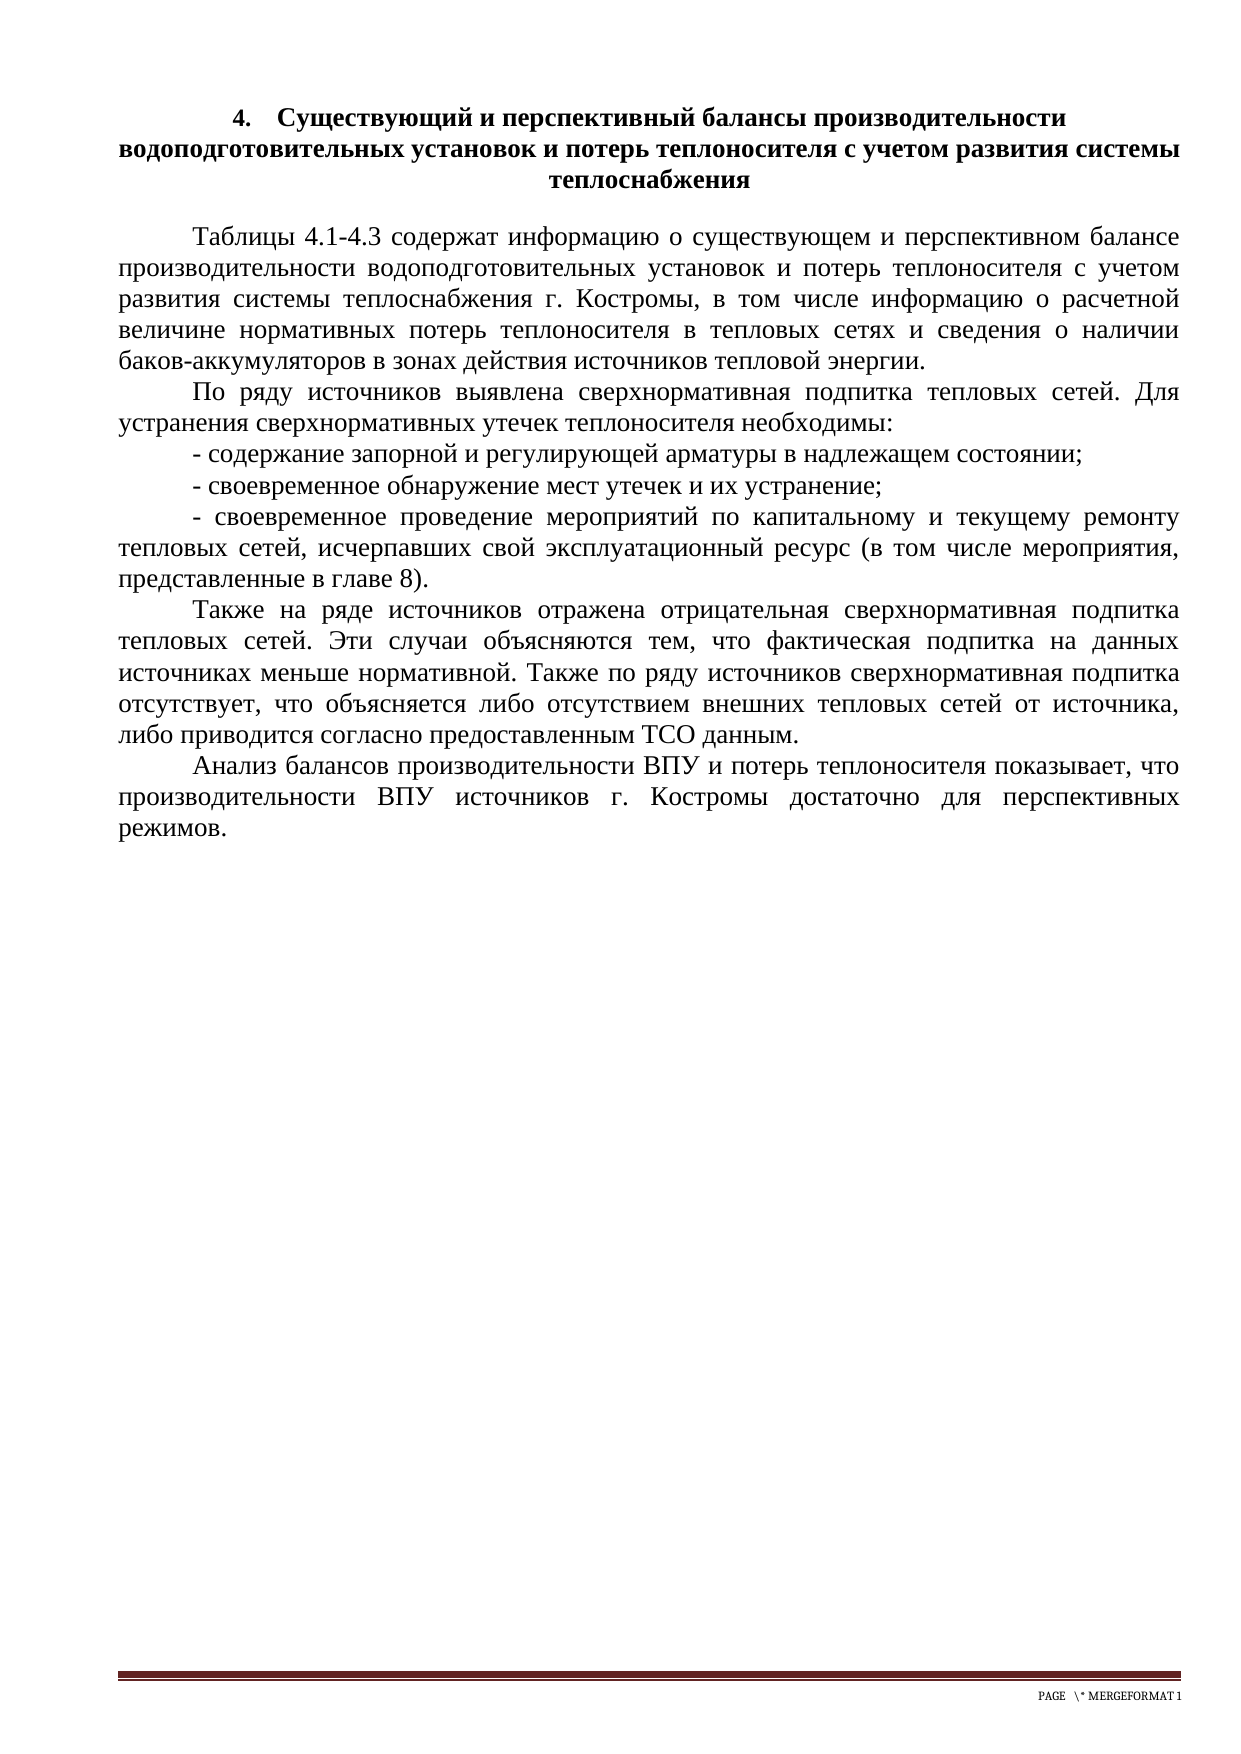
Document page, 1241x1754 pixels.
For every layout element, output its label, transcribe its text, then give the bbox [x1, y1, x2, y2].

text Также на ряде источников отражена отрицательная сверхнормативная подпитка тепловых сетей. Эти случаи объясняются тем, что фактическая подпитка на данных источниках меньше нормативной. Также по ряду источников сверхнормативная подпитка отсутствует, что объясняется либо отсутствием внешних тепловых сетей от источника, либо приводится согласно предоставленным ТСО данным. [118, 593, 1181, 749]
text Анализ балансов производительности ВПУ и потерь теплоносителя показывает, что производительности ВПУ источников г. Костромы достаточно для перспективных режимов. [118, 749, 1181, 842]
text - своевременное проведение мероприятий по капитальному и текущему ремонту тепловых сетей, исчерпавших свой эксплуатационный ресурс (в том числе мероприятия, представленные в главе 8). [118, 500, 1181, 593]
text Таблицы 4.1-4.3 содержат информацию о существующем и перспективном балансе производительности водоподготовительных установок и потерь теплоносителя с учетом развития системы теплоснабжения г. Костромы, в том числе информацию о расчетной величине нормативных потерь теплоносителя в тепловых сетях и сведения о наличии баков-аккумуляторов в зонах действия источников тепловой энергии. [118, 219, 1181, 375]
text По ряду источников выявлена сверхнормативная подпитка тепловых сетей. Для устранения сверхнормативных утечек теплоносителя необходимы: [118, 375, 1181, 438]
text - содержание запорной и регулирующей арматуры в надлежащем состоянии; [118, 438, 1181, 469]
subtitle Существующий и перспективный балансы производительности водоподготовительных установок и потерь теплоносителя с учетом развития системы теплоснабжения [118, 101, 1181, 194]
text - своевременное обнаружение мест утечек и их устранение; [118, 469, 1181, 500]
